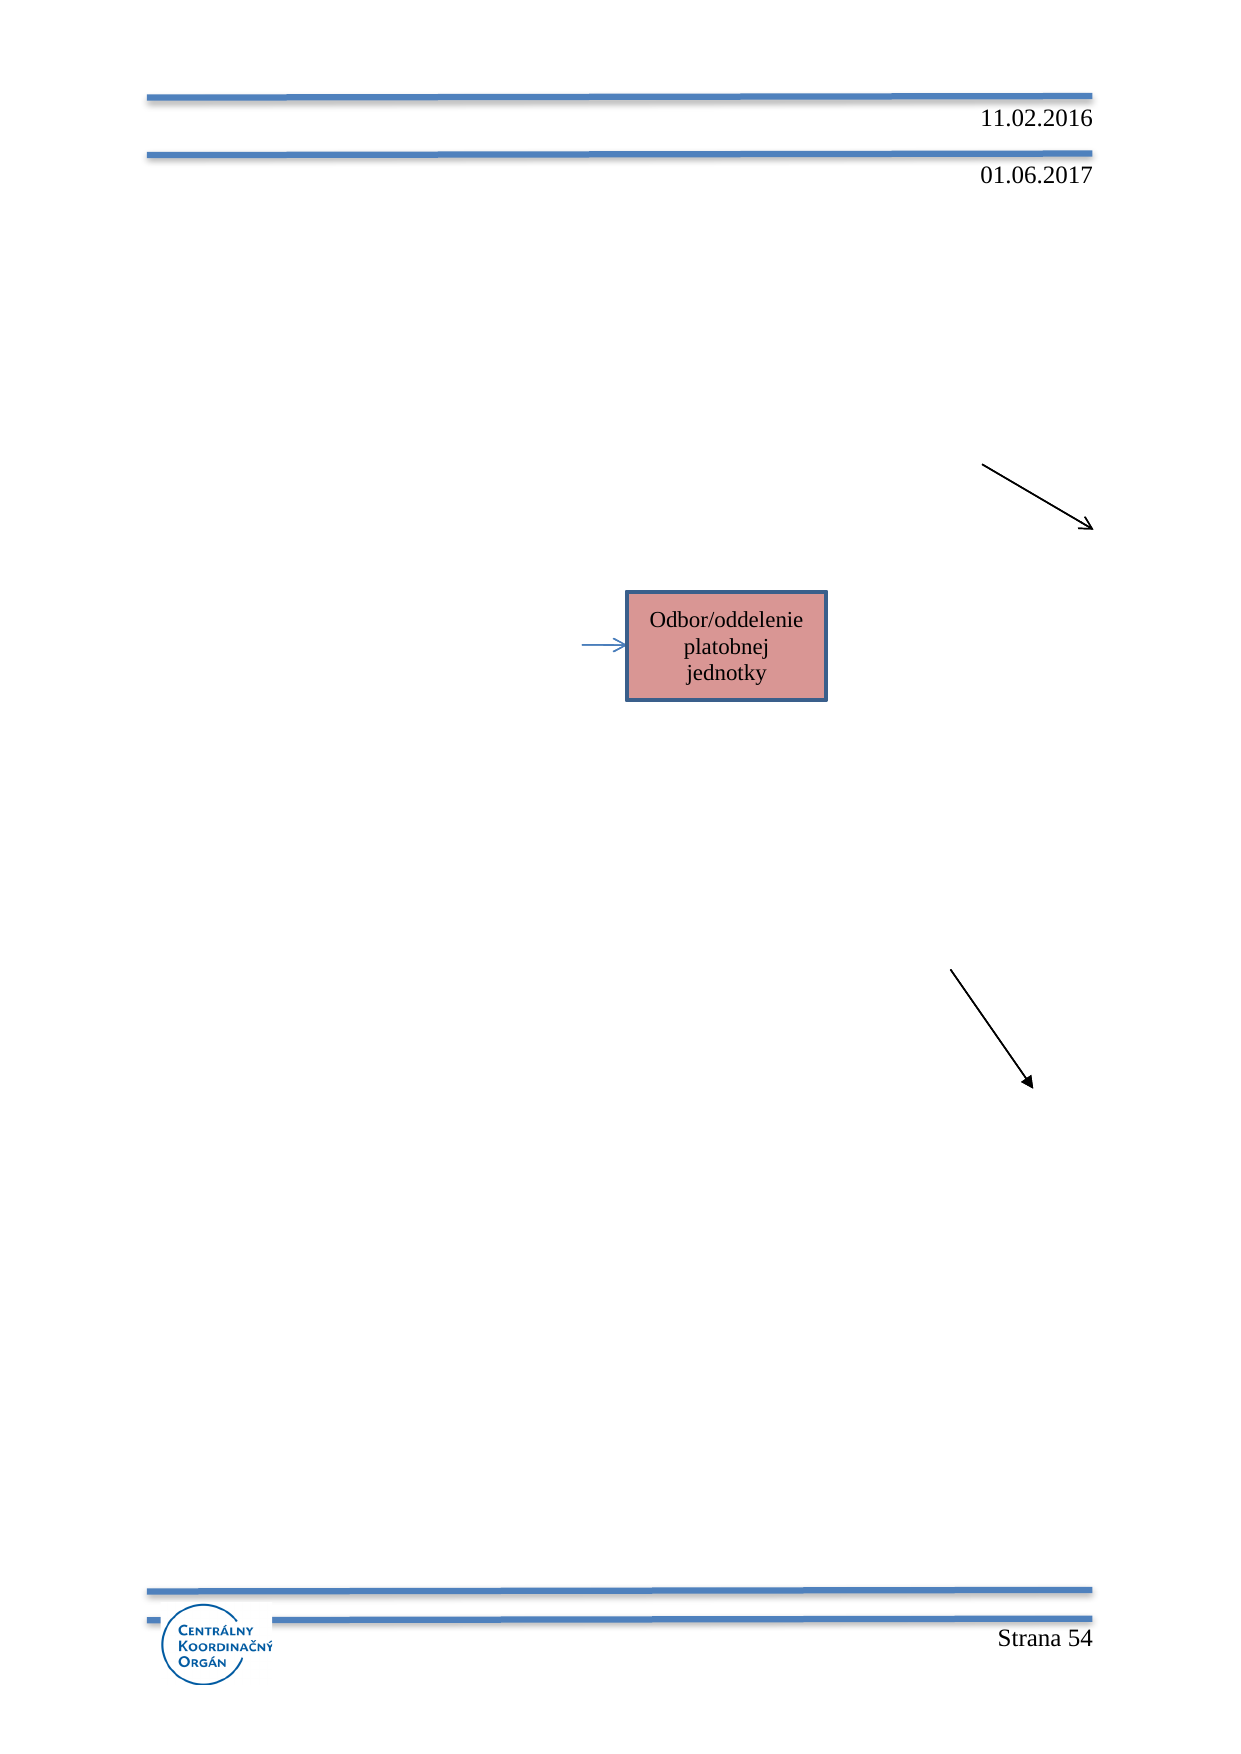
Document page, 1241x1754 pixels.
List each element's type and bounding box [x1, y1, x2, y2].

picture [159, 1602, 272, 1684]
